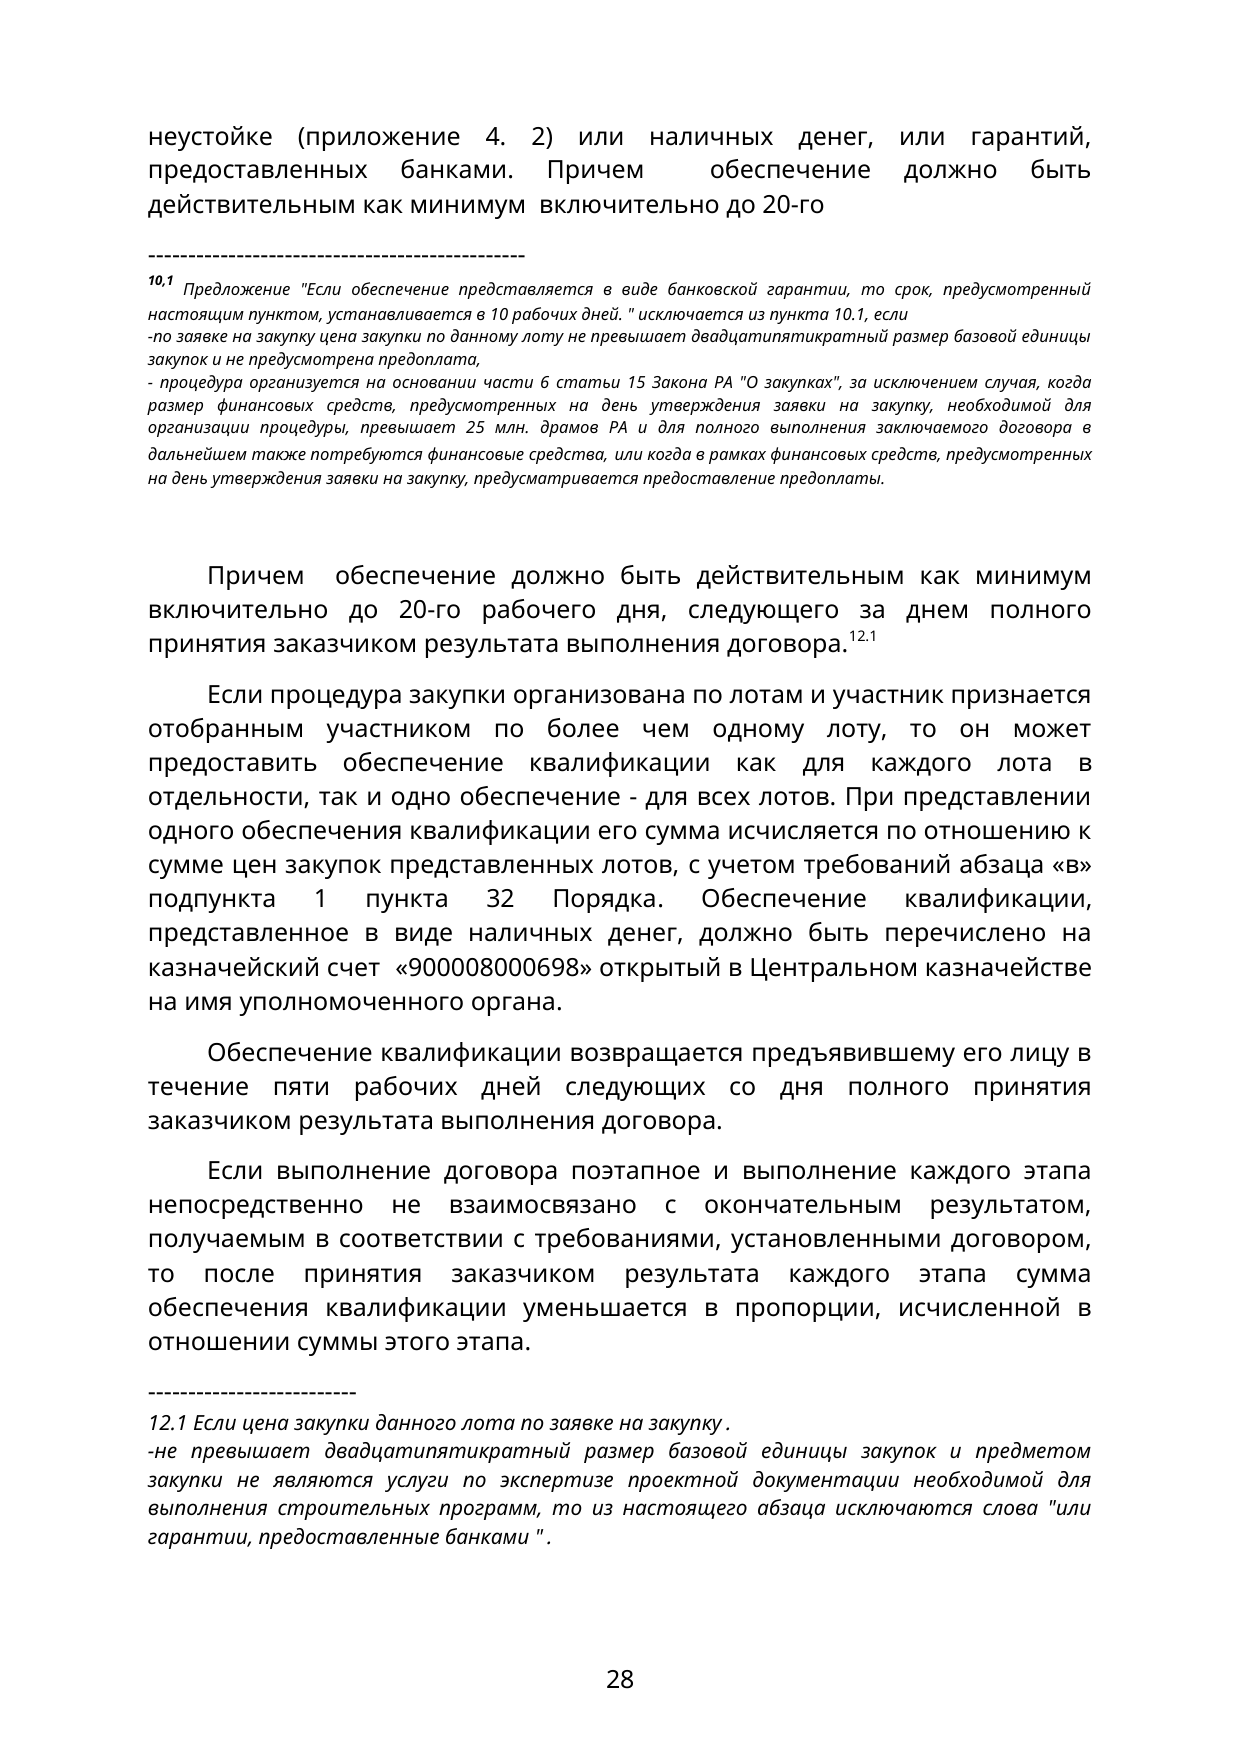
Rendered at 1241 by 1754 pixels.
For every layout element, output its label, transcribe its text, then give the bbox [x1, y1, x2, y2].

text Обеспечение квалификации возвращается предъявившему его лицу в течение пяти рабочих дней следующих со дня полного принятия заказчиком результата выполнения договора. [148, 1034, 1092, 1136]
text -по заявке на закупку цена закупки по данному лоту не превышает двадцатипятикратный размер базовой единицы закупок и не предусмотрена предоплата, [148, 325, 1092, 370]
text - процедура организуется на основании части 6 статьи 15 Закона РА "О закупках", за исключением случая, когда размер финансовых средств, предусмотренных на день утверждения заявки на закупку, необходимой для организации процедуры, превышает 25 млн. драмов РА и для полного выполнения заключаемого договора в дальнейшем также потребуются финансовые средства, или когда в рамках финансовых средств, предусмотренных на день утверждения заявки на закупку, предусматривается предоставление предоплаты. [148, 370, 1092, 490]
text 12.1 Если цена закупки данного лота по заявке на закупку․ [148, 1408, 1092, 1437]
text 10,1 Предложение "Если обеспечение представляется в виде банковской гарантии, то срок, предусмотренный настоящим пунктом, устанавливается в 10 рабочих дней. " исключается из пункта 10.1, если [148, 271, 1092, 325]
text -не превышает двадцатипятикратный размер базовой единицы закупок и предметом закупки не являются услуги по экспертизе проектной документации необходимой для выполнения строительных программ, то из настоящего абзаца исключаются слова "или гарантии, предоставленные банками "․ [148, 1437, 1092, 1550]
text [148, 118, 1092, 220]
text Если выполнение договора поэтапное и выполнение каждого этапа непосредственно не взаимосвязано с окончательным результатом, получаемым в соответствии с требованиями, установленными договором, то после принятия заказчиком результата каждого этапа сумма обеспечения квалификации уменьшается в пропорции, исчисленной в отношении суммы этого этапа. [148, 1153, 1092, 1357]
text Причем обеспечение должно быть действительным как минимум включительно до 20-го рабочего дня, следующего за днем полного принятия заказчиком результата выполнения договора.12.1 [148, 558, 1092, 660]
text ----------------------------------------------- [148, 237, 1092, 271]
text -------------------------- [148, 1374, 1092, 1408]
text Если процедура закупки организована по лотам и участник признается отобранным участником по более чем одному лоту, то он может предоставить обеспечение квалификации как для каждого лота в отдельности, так и одно обеспечение - для всех лотов. При представлении одного обеспечения квалификации его сумма исчисляется по отношению к сумме цен закупок представленных лотов, с учетом требований абзаца «в» подпункта 1 пункта 32 Порядка. Обеспечение квалификации, представленное в виде наличных денег, должно быть перечислено на казначейский счет «900008000698» открытый в Центральном казначействе на имя уполномоченного органа. [148, 677, 1092, 1017]
